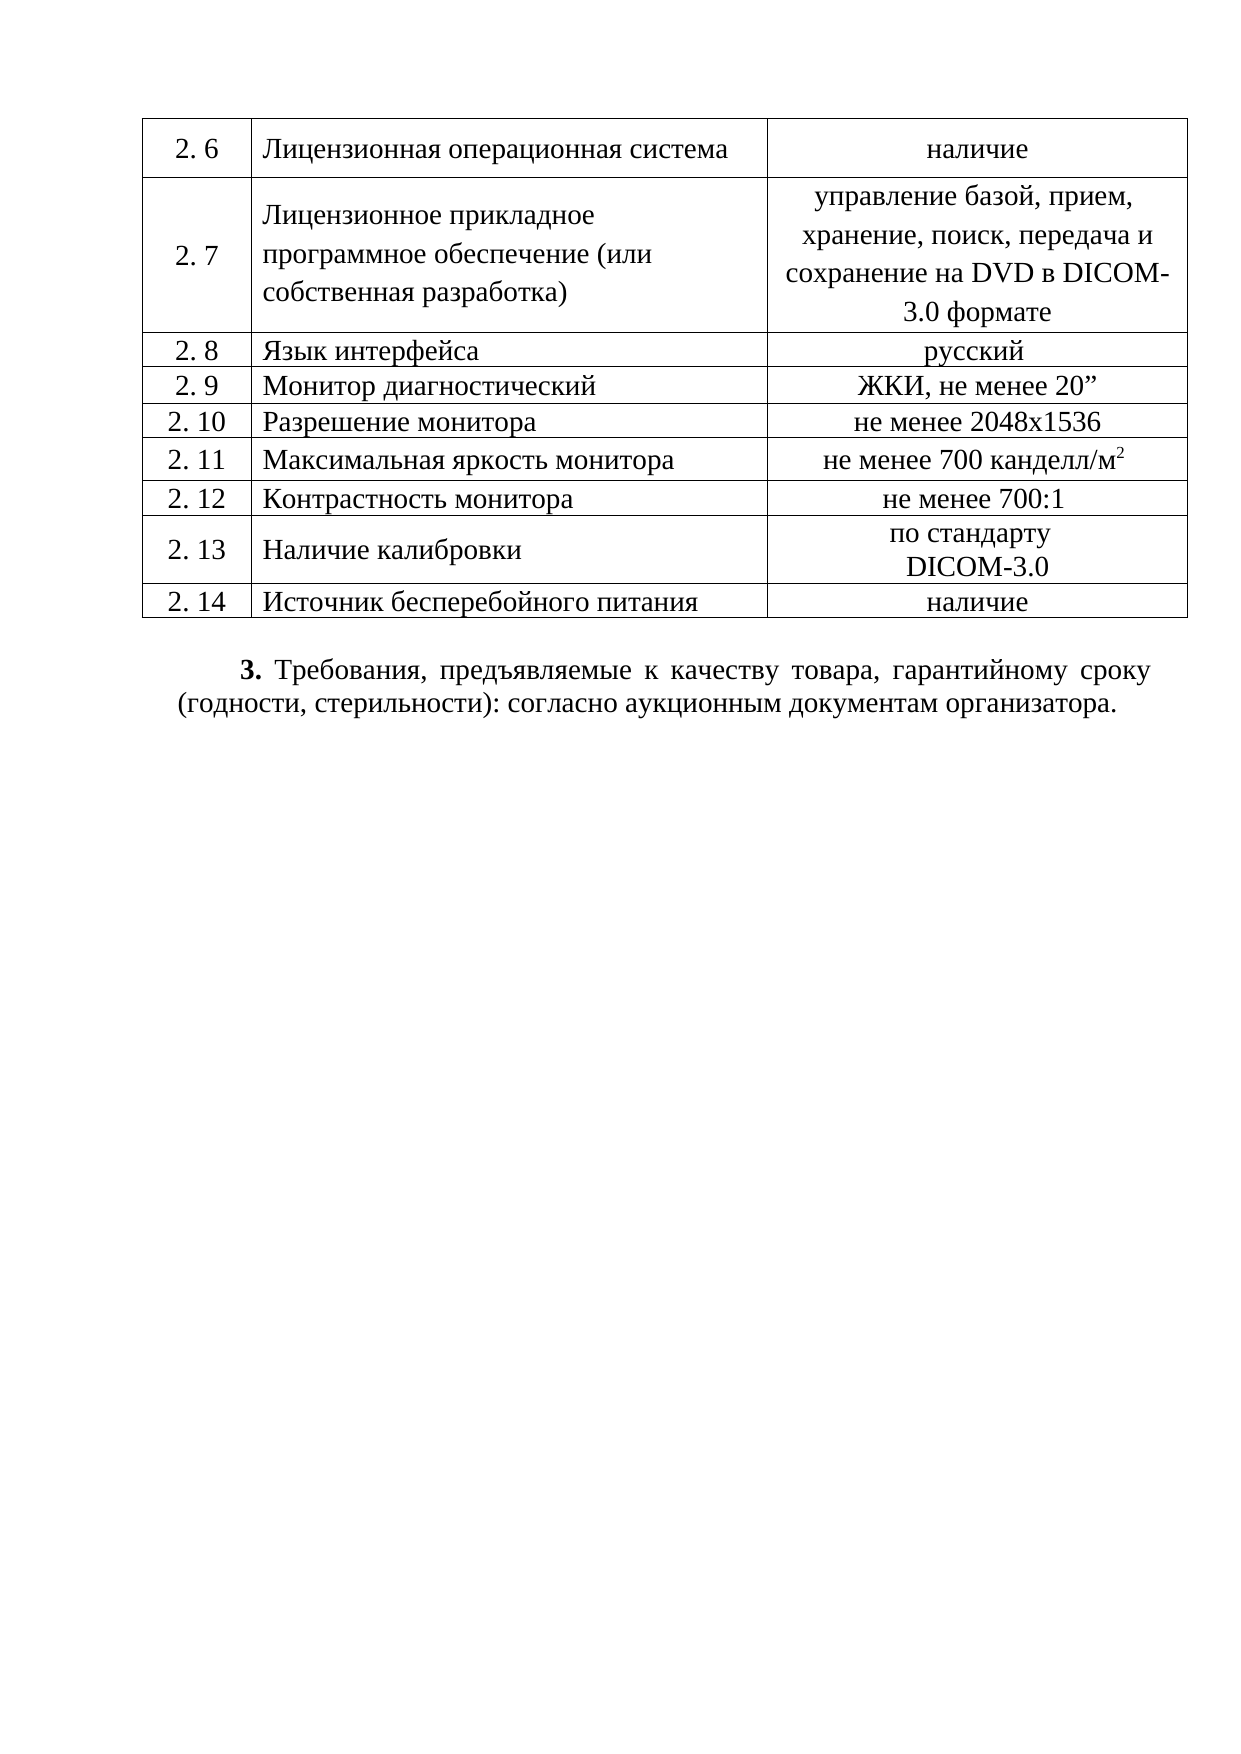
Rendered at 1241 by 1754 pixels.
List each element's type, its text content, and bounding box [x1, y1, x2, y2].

table_cell Лицензионное прикладное программное обеспечение (или собственная разработка) [252, 178, 767, 332]
table_cell наличие [768, 584, 1187, 617]
table_cell 2. 6 [143, 119, 251, 177]
table_cell Разрешение монитора [252, 404, 767, 437]
table_cell русский [768, 333, 1187, 366]
table_cell Лицензионная операционная система [252, 119, 767, 177]
table_cell Максимальная яркость монитора [252, 438, 767, 480]
table_cell Язык интерфейса [252, 333, 767, 366]
table_cell 2. 12 [143, 481, 251, 514]
table_cell не менее 700 канделл/м2 [768, 438, 1187, 480]
table_cell Монитор диагностический [252, 367, 767, 403]
table_cell 2. 13 [143, 516, 251, 583]
table_cell по стандарту DICOM-3.0 [768, 516, 1187, 583]
table_cell управление базой, прием, хранение, поиск, передача и сохранение на DVD в DICOM-3.0 формате [768, 178, 1187, 332]
table_cell 2. 10 [143, 404, 251, 437]
table_cell 2. 11 [143, 438, 251, 480]
table_cell не менее 2048х1536 [768, 404, 1187, 437]
table_cell Наличие калибровки [252, 516, 767, 583]
table_cell Источник бесперебойного питания [252, 584, 767, 617]
table_cell 2. 14 [143, 584, 251, 617]
table_cell наличие [768, 119, 1187, 177]
table_cell Контрастность монитора [252, 481, 767, 514]
table_cell 2. 7 [143, 178, 251, 332]
table_cell 2. 8 [143, 333, 251, 366]
text 3. Требования, предъявляемые к качеству товара, гарантийному сроку (годности, стерильности): согласно аукционным документам организатора. [177, 652, 1152, 719]
table_cell ЖКИ, не менее 20” [768, 367, 1187, 403]
table_cell 2. 9 [143, 367, 251, 403]
table_cell не менее 700:1 [768, 481, 1187, 514]
